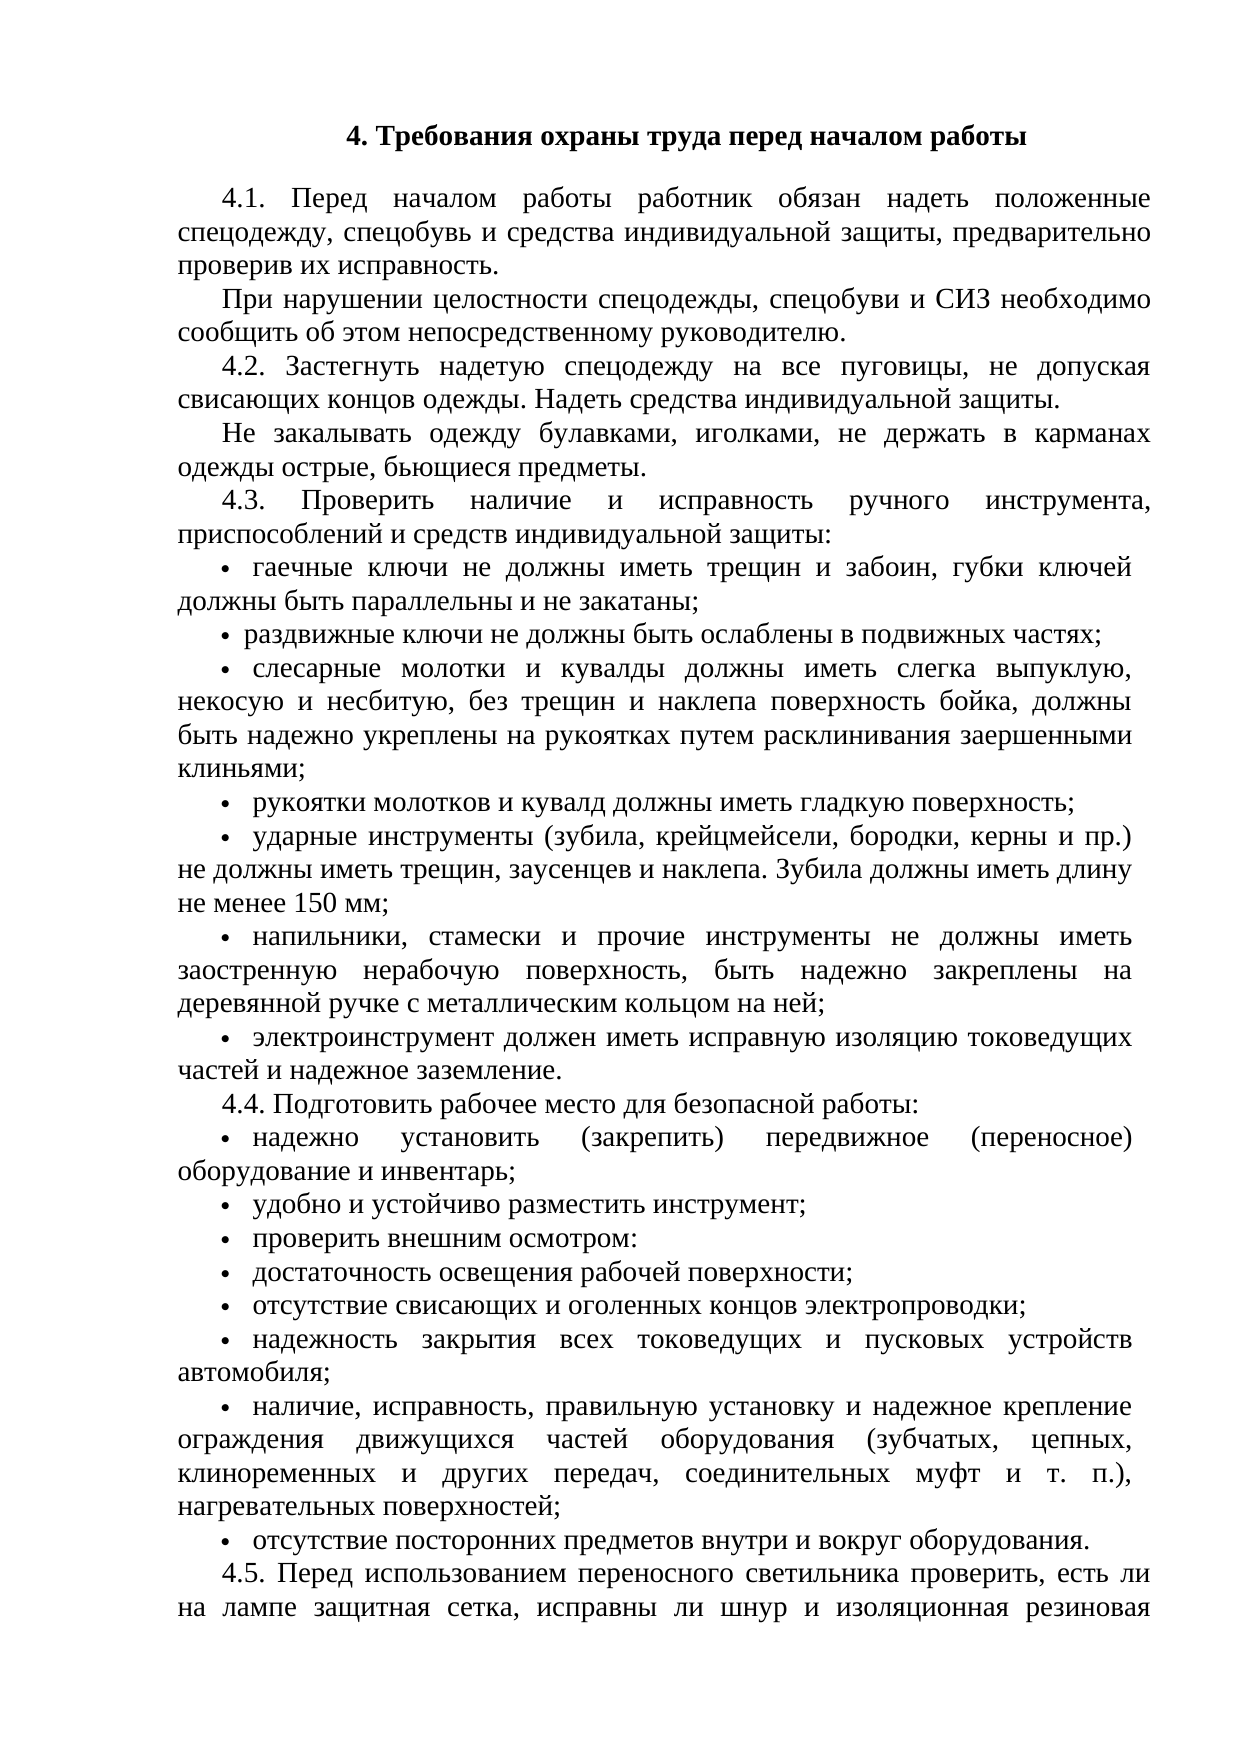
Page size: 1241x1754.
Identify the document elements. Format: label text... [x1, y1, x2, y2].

text При нарушении целостности спецодежды, спецобуви и СИЗ необходимо сообщить об этом непосредственному руководителю. [177, 281, 1152, 348]
list раздвижные ключи не должны быть ослаблены в подвижных частях; [177, 616, 1133, 650]
list отсутствие посторонних предметов внутри и вокруг оборудования. [177, 1522, 1133, 1556]
text 4.2. Застегнуть надетую спецодежду на все пуговицы, не допуская свисающих концов одежды. Надеть средства индивидуальной защиты. [177, 348, 1152, 415]
list ударные инструменты (зубила, крейцмейсели, бородки, керны и пр.) не должны иметь трещин, заусенцев и наклепа. Зубила должны иметь длину не менее 150 мм; [177, 818, 1133, 918]
text 4.4. Подготовить рабочее место для безопасной работы: [177, 1086, 1152, 1119]
list удобно и устойчиво разместить инструмент; [177, 1187, 1133, 1220]
list рукоятки молотков и кувалд должны иметь гладкую поверхность; [177, 784, 1133, 818]
list слесарные молотки и кувалды должны иметь слегка выпуклую, некосую и несбитую, без трещин и наклепа поверхность бойка, должны быть надежно укреплены на рукоятках путем расклинивания заершенными клиньями; [177, 650, 1133, 784]
list напильники, стамески и прочие инструменты не должны иметь заостренную нерабочую поверхность, быть надежно закреплены на деревянной ручке с металлическим кольцом на ней; [177, 918, 1133, 1019]
text 4.3. Проверить наличие и исправность ручного инструмента, приспособлений и средств индивидуальной защиты: [177, 482, 1152, 549]
text 4.1. Перед началом работы работник обязан надеть положенные спецодежду, спецобувь и средства индивидуальной защиты, предварительно проверив их исправность. [177, 180, 1152, 281]
text Не закалывать одежду булавками, иголками, не держать в карманах одежды острые, бьющиеся предметы. [177, 415, 1152, 482]
list наличие, исправность, правильную установку и надежное крепление ограждения движущихся частей оборудования (зубчатых, цепных, клиноременных и других передач, соединительных муфт и т. п.), нагревательных поверхностей; [177, 1388, 1133, 1522]
list надежность закрытия всех токоведущих и пусковых устройств автомобиля; [177, 1321, 1133, 1388]
list надежно установить (закрепить) передвижное (переносное) оборудование и инвентарь; [177, 1119, 1133, 1187]
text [177, 1556, 1152, 1623]
list Требования охраны труда перед началом работы [177, 118, 1152, 152]
list достаточность освещения рабочей поверхности; [177, 1254, 1133, 1287]
list проверить внешним осмотром: [177, 1220, 1133, 1254]
list электроинструмент должен иметь исправную изоляцию токоведущих частей и надежное заземление. [177, 1019, 1133, 1086]
list гаечные ключи не должны иметь трещин и забоин, губки ключей должны быть параллельны и не закатаны; [177, 549, 1133, 616]
list отсутствие свисающих и оголенных концов электропроводки; [177, 1287, 1133, 1321]
